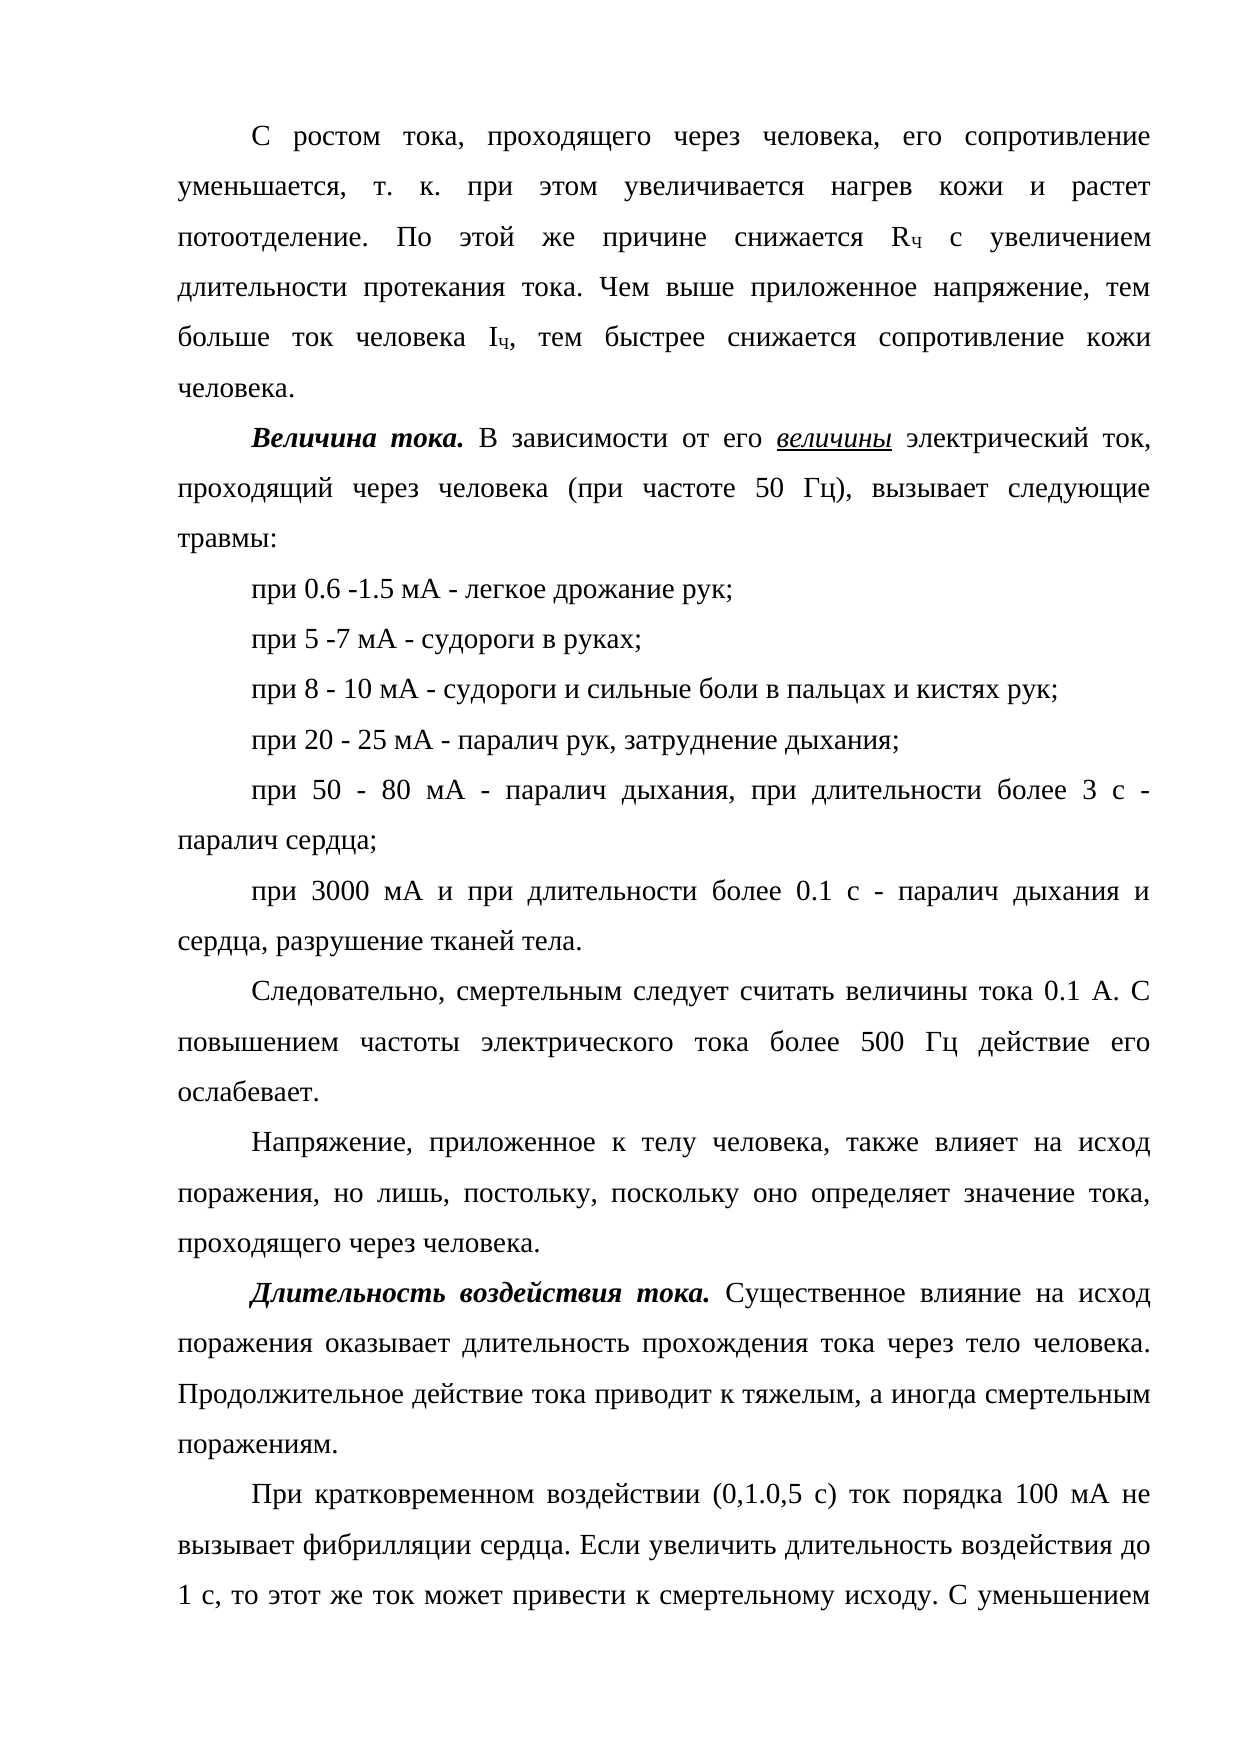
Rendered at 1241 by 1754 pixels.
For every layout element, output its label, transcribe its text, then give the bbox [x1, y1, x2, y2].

text Напряжение, приложенное к телу человека, также влияет на исход поражения, но лишь, постольку, поскольку оно определяет значение тока, проходящего через человека. [177, 1124, 1152, 1258]
text при 3000 мА и при длительности более 0.1 с - паралич дыхания и сердца, разрушение тканей тела. [177, 873, 1152, 957]
text Следовательно, смертельным следует считать величины тока 0.1 А. С повышением частоты электрического тока более 500 Гц действие его ослабевает. [177, 973, 1152, 1108]
text при 50 - 80 мА - паралич дыхания, при длительности более 3 с - паралич сердца; [177, 772, 1152, 856]
text С ростом тока, проходящего через человека, его сопротивление уменьшается, т. к. при этом увеличивается нагрев кожи и растет потоотделение. По этой же причине снижается RЧ с увеличением длительности протекания тока. Чем выше приложенное напряжение, тем больше ток человека IЧ, тем быстрее снижается сопротивление кожи человека. [177, 118, 1152, 403]
text Величина тока. В зависимости от его величины электрический ток, проходящий через человека (при частоте 50 Гц), вызывает следующие травмы: [177, 420, 1152, 554]
text при 20 - 25 мА - паралич рук, затруднение дыхания; [177, 722, 1152, 755]
text Длительность воздействия тока. Существенное влияние на исход поражения оказывает длительность прохождения тока через тело человека. Продолжительное действие тока приводит к тяжелым, а иногда смертельным поражениям. [177, 1275, 1152, 1460]
text при 8 - 10 мА - судороги и сильные боли в пальцах и кистях рук; [177, 672, 1152, 705]
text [177, 1477, 1152, 1611]
text при 0.6 -1.5 мА - легкое дрожание рук; [177, 571, 1152, 604]
text при 5 -7 мА - судороги в руках; [177, 621, 1152, 655]
